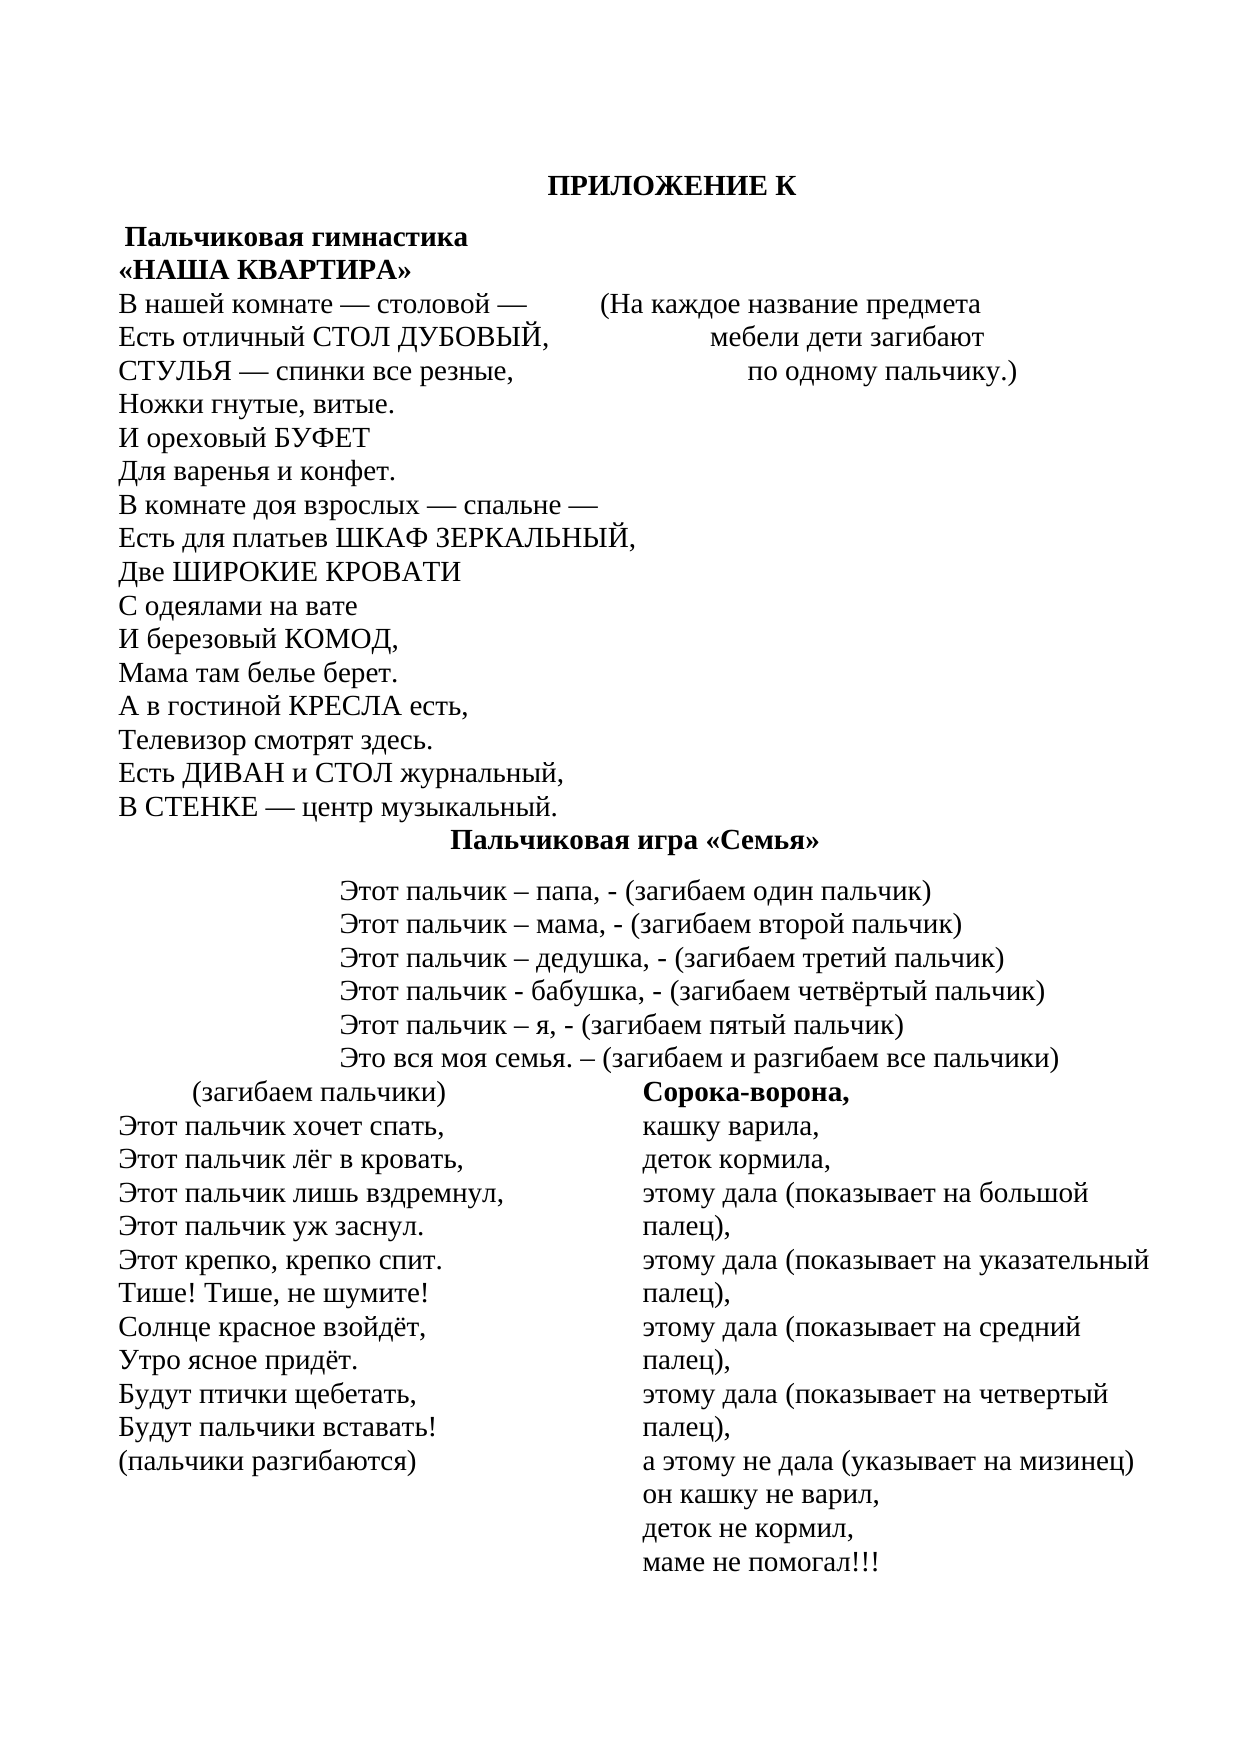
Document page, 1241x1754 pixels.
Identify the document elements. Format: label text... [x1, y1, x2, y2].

text Есть для платьев ШКАФ ЗЕРКАЛЬНЫЙ, [118, 521, 1152, 554]
text Для варенья и конфет. [118, 453, 1152, 487]
text маме не помогал!!! [642, 1544, 1152, 1577]
text деток кормила, [642, 1141, 1152, 1175]
text В нашей комнате — столовой — (На каждое название предмета [118, 286, 1152, 319]
text Есть отличный СТОЛ ДУБОВЫЙ, мебели дети загибают [118, 319, 1152, 353]
text Мама там белье берет. [118, 655, 1152, 688]
text он кашку не варил, [642, 1477, 1152, 1510]
text Это вся моя семья. – (загибаем и разгибаем все пальчики) [266, 1041, 1152, 1074]
text Этот пальчик – я, - (загибаем пятый пальчик) [266, 1007, 1152, 1041]
text (загибаем пальчики) Этот пальчик хочет спать, Этот пальчик лёг в кровать, Этот пальчик лишь вздремнул, Этот пальчик уж заснул. Этот крепко, крепко спит. Тише! Тише, не шумите! Солнце красное взойдёт, Утро ясное придёт. Будут птички щебетать, Будут пальчики вставать! (пальчики разгибаются) [118, 1074, 627, 1477]
text кашку варила, [642, 1108, 1152, 1141]
text Телевизор смотрят здесь. [118, 722, 1152, 755]
text Этот пальчик – мама, - (загибаем второй пальчик) [266, 906, 1152, 940]
text И ореховый БУФЕТ [118, 420, 1152, 453]
text этому дала (показывает на большой палец), [642, 1175, 1152, 1242]
text Этот пальчик – папа, - (загибаем один пальчик) [266, 873, 1152, 906]
text Ножки гнутые, витые. [118, 386, 1152, 420]
text Две ШИРОКИЕ КРОВАТИ [118, 554, 1152, 588]
text Сорока-ворона, [642, 1074, 1152, 1108]
text Пальчиковая гимнастика [118, 219, 1152, 252]
text этому дала (показывает на средний палец), [642, 1309, 1152, 1376]
text этому дала (показывает на четвертый палец), [642, 1376, 1152, 1443]
text В СТЕНКЕ — центр музыкальный. [118, 789, 1152, 822]
text Есть ДИВАН и СТОЛ журнальный, [118, 755, 1152, 789]
text деток не кормил, [642, 1510, 1152, 1544]
text Пальчиковая игра «Семья» [118, 822, 1152, 856]
text С одеялами на вате [118, 588, 1152, 621]
text Этот пальчик - бабушка, - (загибаем четвёртый пальчик) [266, 973, 1152, 1007]
text «НАША КВАРТИРА» [118, 252, 1152, 286]
text этому дала (показывает на указательный палец), [642, 1242, 1152, 1309]
text а этому не дала (указывает на мизинец) [642, 1443, 1152, 1477]
text ПРИЛОЖЕНИЕ К [118, 168, 1152, 202]
text В комнате доя взрослых — спальне — [118, 487, 1152, 521]
text СТУЛЬЯ — спинки все резные, по одному пальчику.) [118, 353, 1152, 386]
text А в гостиной КРЕСЛА есть, [118, 688, 1152, 722]
text И березовый КОМОД, [118, 621, 1152, 655]
text Этот пальчик – дедушка, - (загибаем третий пальчик) [266, 940, 1152, 973]
